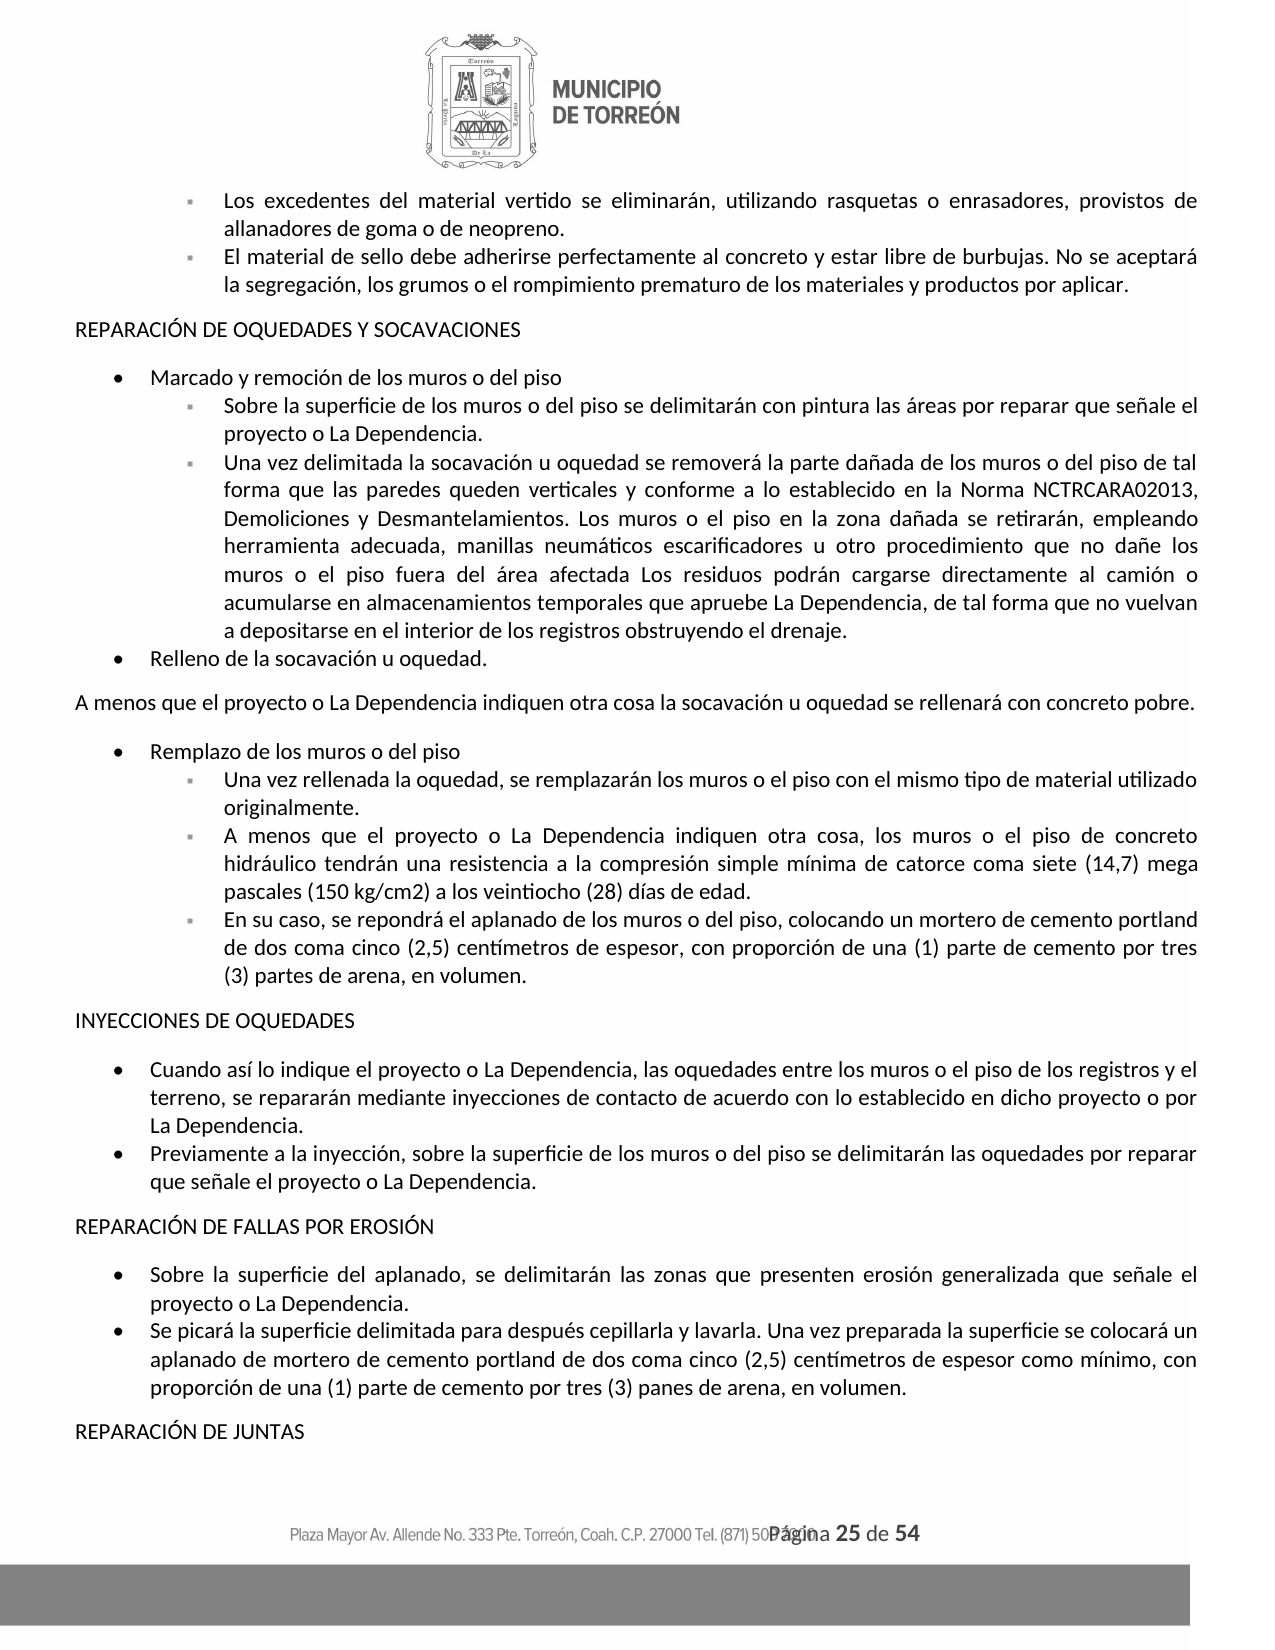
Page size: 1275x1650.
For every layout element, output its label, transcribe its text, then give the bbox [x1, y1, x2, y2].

list Sobre la superficie de los muros o del piso se delimitarán con pintura las áreas por reparar que señale el proyecto o La Dependencia. [186, 392, 1200, 448]
list Marcado y remoción de los muros o del piso [112, 363, 1200, 392]
list Remplazo de los muros o del piso [112, 737, 1200, 765]
list Cuando así lo indique el proyecto o La Dependencia, las oquedades entre los muros o el piso de los registros y el terreno, se repararán mediante inyecciones de contacto de acuerdo con lo establecido en dicho proyecto o por La Dependencia. [112, 1055, 1200, 1139]
list A menos que el proyecto o La Dependencia indiquen otra cosa, los muros o el piso de concreto hidráulico tendrán una resistencia a la compresión simple mínima de catorce coma siete (14,7) mega pascales (150 kg/cm2) a los veintiocho (28) días de edad. [186, 821, 1200, 905]
list Previamente a la inyección, sobre la superficie de los muros o del piso se delimitarán las oquedades por reparar que señale el proyecto o La Dependencia. [112, 1139, 1200, 1195]
list Se picará la superficie delimitada para después cepillarla y lavarla. Una vez preparada la superficie se colocará un aplanado de mortero de cemento portland de dos coma cinco (2,5) centímetros de espesor como mínimo, con proporción de una (1) parte de cemento por tres (3) panes de arena, en volumen. [112, 1317, 1200, 1401]
list Sobre la superficie del aplanado, se delimitarán las zonas que presenten erosión generalizada que señale el proyecto o La Dependencia. [112, 1261, 1200, 1317]
text REPARACIÓN DE FALLAS POR EROSIÓN [75, 1212, 1200, 1240]
text INYECCIONES DE OQUEDADES [75, 1006, 1200, 1034]
list Relleno de la socavación u oquedad. [112, 644, 1200, 672]
list Una vez delimitada la socavación u oquedad se removerá la parte dañada de los muros o del piso de tal forma que las paredes queden verticales y conforme a lo establecido en la Norma NCTRCARA02013, Demoliciones y Desmantelamientos. Los muros o el piso en la zona dañada se retirarán, empleando herramienta adecuada, manillas neumáticos escarificadores u otro procedimiento que no dañe los muros o el piso fuera del área afectada Los residuos podrán cargarse directamente al camión o acumularse en almacenamientos temporales que apruebe La Dependencia, de tal forma que no vuelvan a depositarse en el interior de los registros obstruyendo el drenaje. [186, 448, 1200, 644]
list El material de sello debe adherirse perfectamente al concreto y estar libre de burbujas. No se aceptará la segregación, los grumos o el rompimiento prematuro de los materiales y productos por aplicar. [186, 242, 1200, 298]
picture [0, 0, 1190, 1650]
text REPARACIÓN DE OQUEDADES Y SOCAVACIONES [75, 315, 1200, 343]
list En su caso, se repondrá el aplanado de los muros o del piso, colocando un mortero de cemento portland de dos coma cinco (2,5) centímetros de espesor, con proporción de una (1) parte de cemento por tres (3) partes de arena, en volumen. [186, 905, 1200, 989]
text REPARACIÓN DE JUNTAS [75, 1417, 1200, 1445]
list Los excedentes del material vertido se eliminarán, utilizando rasquetas o enrasadores, provistos de allanadores de goma o de neopreno. [186, 186, 1200, 242]
text A menos que el proyecto o La Dependencia indiquen otra cosa la socavación u oquedad se rellenará con concreto pobre. [75, 688, 1200, 716]
list Una vez rellenada la oquedad, se remplazarán los muros o el piso con el mismo tipo de material utilizado originalmente. [186, 765, 1200, 821]
